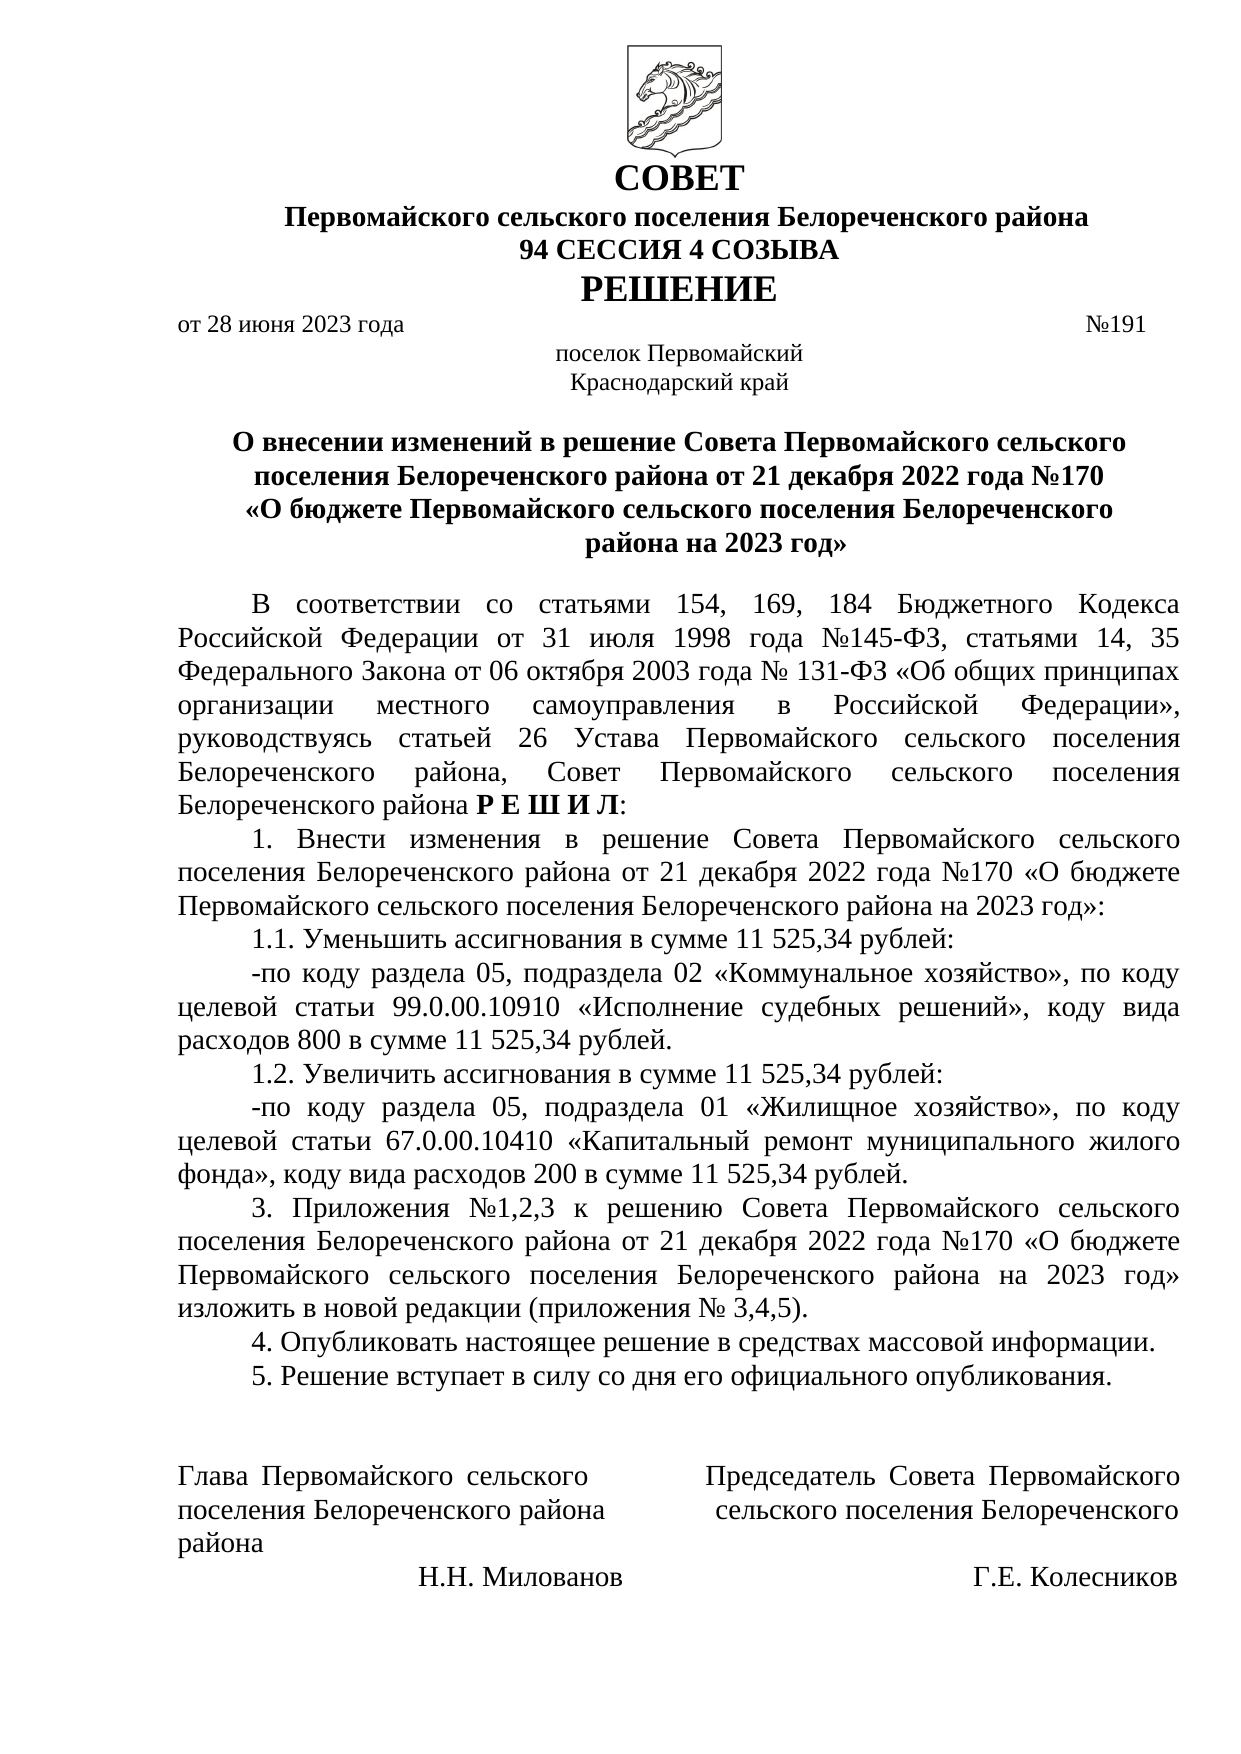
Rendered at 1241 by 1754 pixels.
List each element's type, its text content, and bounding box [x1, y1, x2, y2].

text РЕШЕНИЕ [177, 266, 1181, 309]
text 5. Решение вступает в силу со дня его официального опубликования. [177, 1358, 1181, 1391]
subtitle О внесении изменений в решение Совета Первомайского сельского поселения Белореченского района от 21 декабря 2022 года №170 [177, 424, 1181, 491]
text 3. Приложения №1,2,3 к решению Совета Первомайского сельского поселения Белореченского района от 21 декабря 2022 года №170 «О бюджете Первомайского сельского поселения Белореченского района на 2023 год» изложить в новой редакции (приложения № 3,4,5). [177, 1190, 1181, 1324]
text 1.2. Увеличить ассигнования в сумме 11 525,34 рублей: [177, 1056, 1181, 1089]
text от 28 июня 2023 года №191 [177, 309, 1181, 338]
text 94 СЕССИЯ 4 СОЗЫВА [177, 232, 1181, 266]
text Краснодарский край [177, 367, 1181, 395]
text Первомайского сельского поселения Белореченского района [177, 199, 1181, 232]
text -по коду раздела 05, подраздела 01 «Жилищное хозяйство», по коду целевой статьи 67.0.00.10410 «Капитальный ремонт муниципального жилого фонда», коду вида расходов 200 в сумме 11 525,34 рублей. [177, 1089, 1181, 1190]
text 4. Опубликовать настоящее решение в средствах массовой информации. [177, 1324, 1181, 1358]
subtitle В соответствии со статьями 154, 169, 184 Бюджетного Кодекса Российской Федерации от 31 июля 1998 года №145-ФЗ, статьями 14, 35 Федерального Закона от 06 октября 2003 года № 131-ФЗ «Об общих принципах организации местного самоуправления в Российской Федерации», руководствуясь статьей 26 Устава Первомайского сельского поселения Белореченского района, Совет Первомайского сельского поселения Белореченского района Р Е Ш И Л: [177, 586, 1181, 821]
text 1.1. Уменьшить ассигнования в сумме 11 525,34 рублей: [177, 922, 1181, 955]
subtitle «О бюджете Первомайского сельского поселения Белореченского [177, 491, 1181, 525]
text Н.Н. Милованов Г.Е. Колесников [177, 1559, 1181, 1592]
picture [627, 45, 722, 158]
text -по коду раздела 05, подраздела 02 «Коммунальное хозяйство», по коду целевой статьи 99.0.00.10910 «Исполнение судебных решений», коду вида расходов 800 в сумме 11 525,34 рублей. [177, 955, 1181, 1056]
text 1. Внести изменения в решение Совета Первомайского сельского поселения Белореченского района от 21 декабря 2022 года №170 «О бюджете Первомайского сельского поселения Белореченского района на 2023 год»: [177, 821, 1181, 922]
subtitle района на 2023 год» [177, 525, 1181, 558]
text СОВЕТ [177, 156, 1181, 199]
text поселок Первомайский [177, 338, 1181, 367]
text Глава Первомайского сельского Председатель Совета Первомайского поселения Белореченского района сельского поселения Белореченского района [177, 1458, 1181, 1559]
